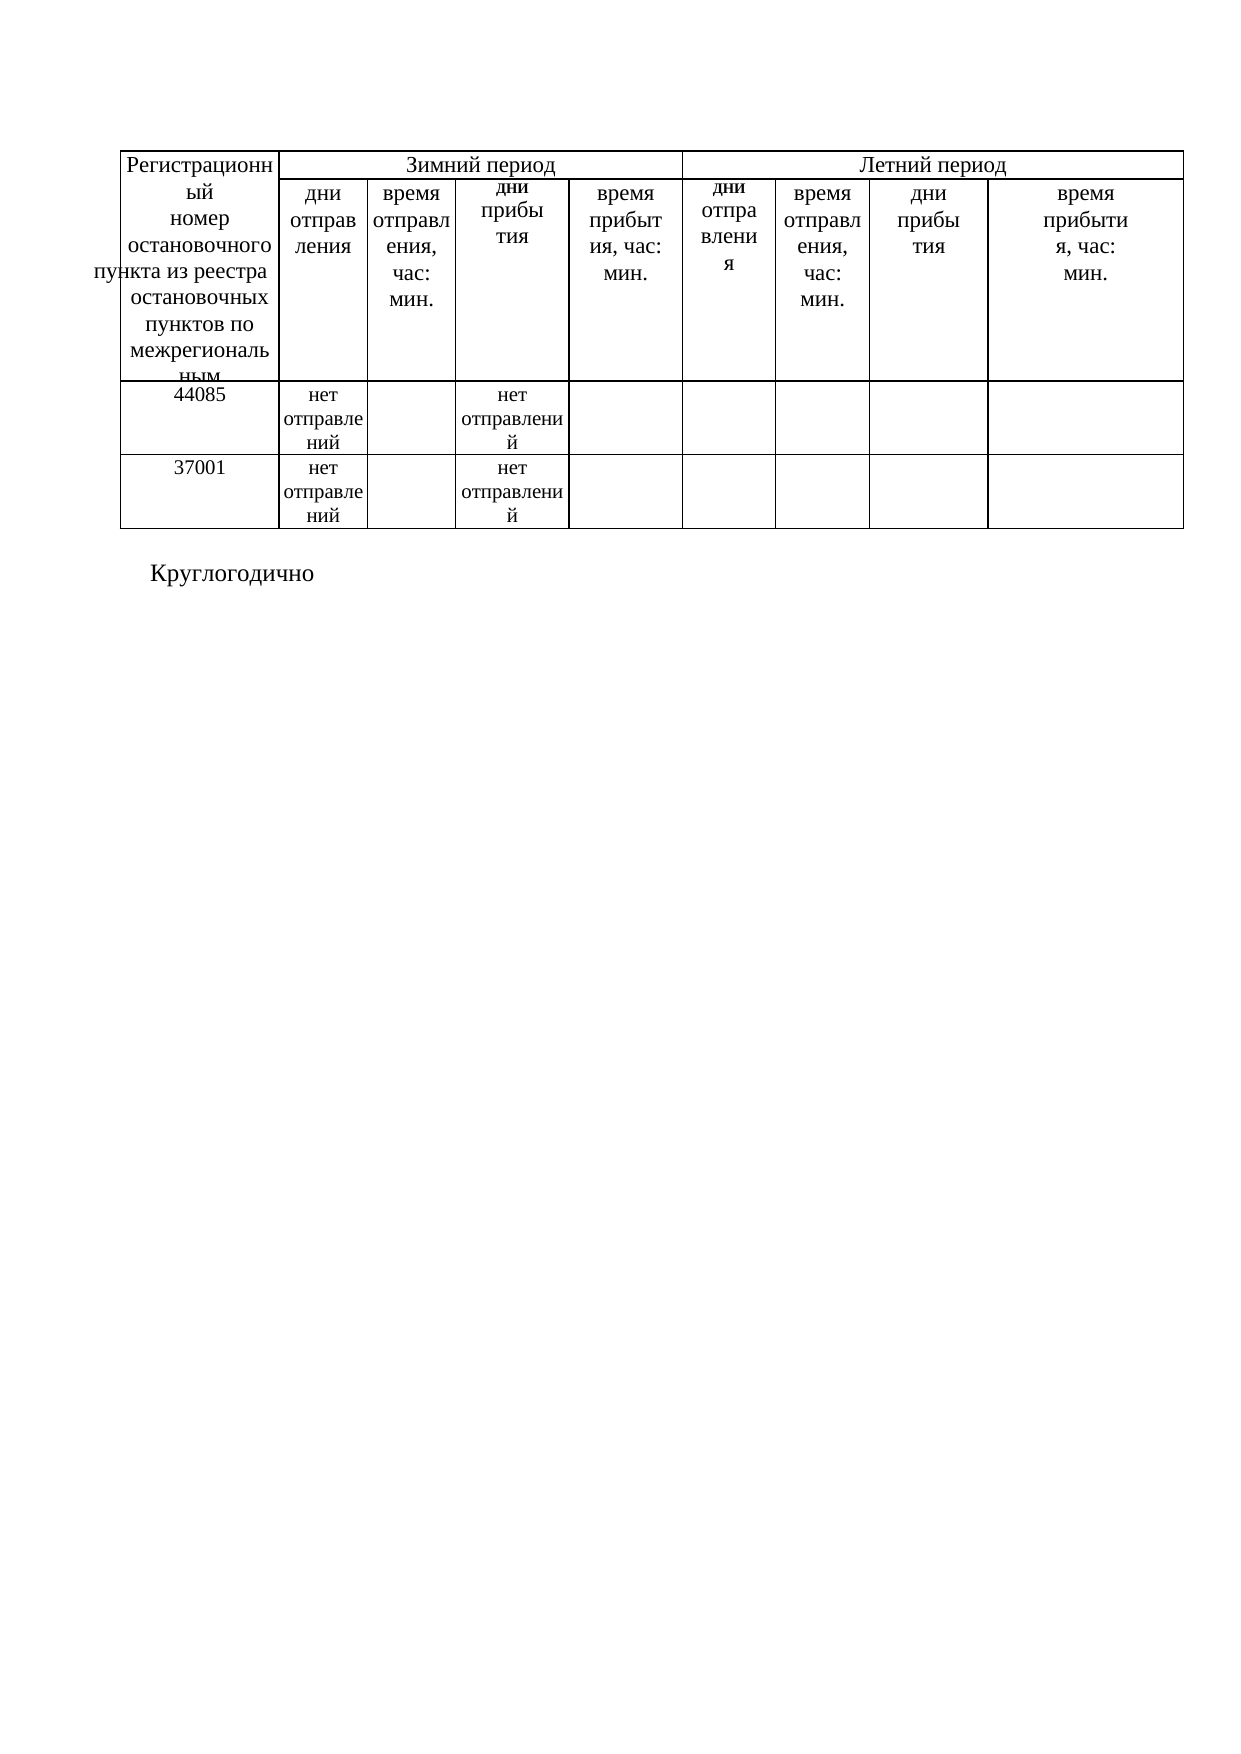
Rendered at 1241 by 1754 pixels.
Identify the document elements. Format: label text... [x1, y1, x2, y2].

table_cell [368, 382, 455, 454]
table_cell дни прибы тия [870, 180, 987, 380]
table_cell ДНИ отпра влени я [683, 180, 775, 380]
table_cell [570, 455, 682, 527]
table_cell время прибыт ия, час: мин. [570, 180, 682, 380]
table_cell [870, 455, 987, 527]
table_cell нет отправлений [456, 382, 568, 454]
table_cell 44085 [121, 382, 278, 454]
table_cell [683, 455, 775, 527]
table_cell [776, 382, 869, 454]
table_cell 37001 [121, 455, 278, 527]
table_cell нет отправлений [456, 455, 568, 527]
table_cell [570, 382, 682, 454]
table_header Летний период [683, 152, 1183, 178]
text Круглогодично [150, 558, 1090, 587]
table_cell [776, 455, 869, 527]
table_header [121, 152, 278, 380]
table_cell [368, 455, 455, 527]
table_cell [989, 382, 1183, 454]
table_cell [989, 455, 1183, 527]
table_cell ДНИ прибы тия [456, 180, 568, 380]
table_cell время отправл ения, час: мин. [368, 180, 455, 380]
table_header Зимний период [280, 152, 682, 178]
table_cell нет отправлений [280, 382, 367, 454]
table_cell [870, 382, 987, 454]
table_cell [683, 382, 775, 454]
table_cell дни отправ ления [280, 180, 367, 380]
table_cell нет отправлений [280, 455, 367, 527]
table_cell время отправл ения, час: мин. [776, 180, 869, 380]
table_cell время прибыти я, час: мин. [989, 180, 1183, 380]
